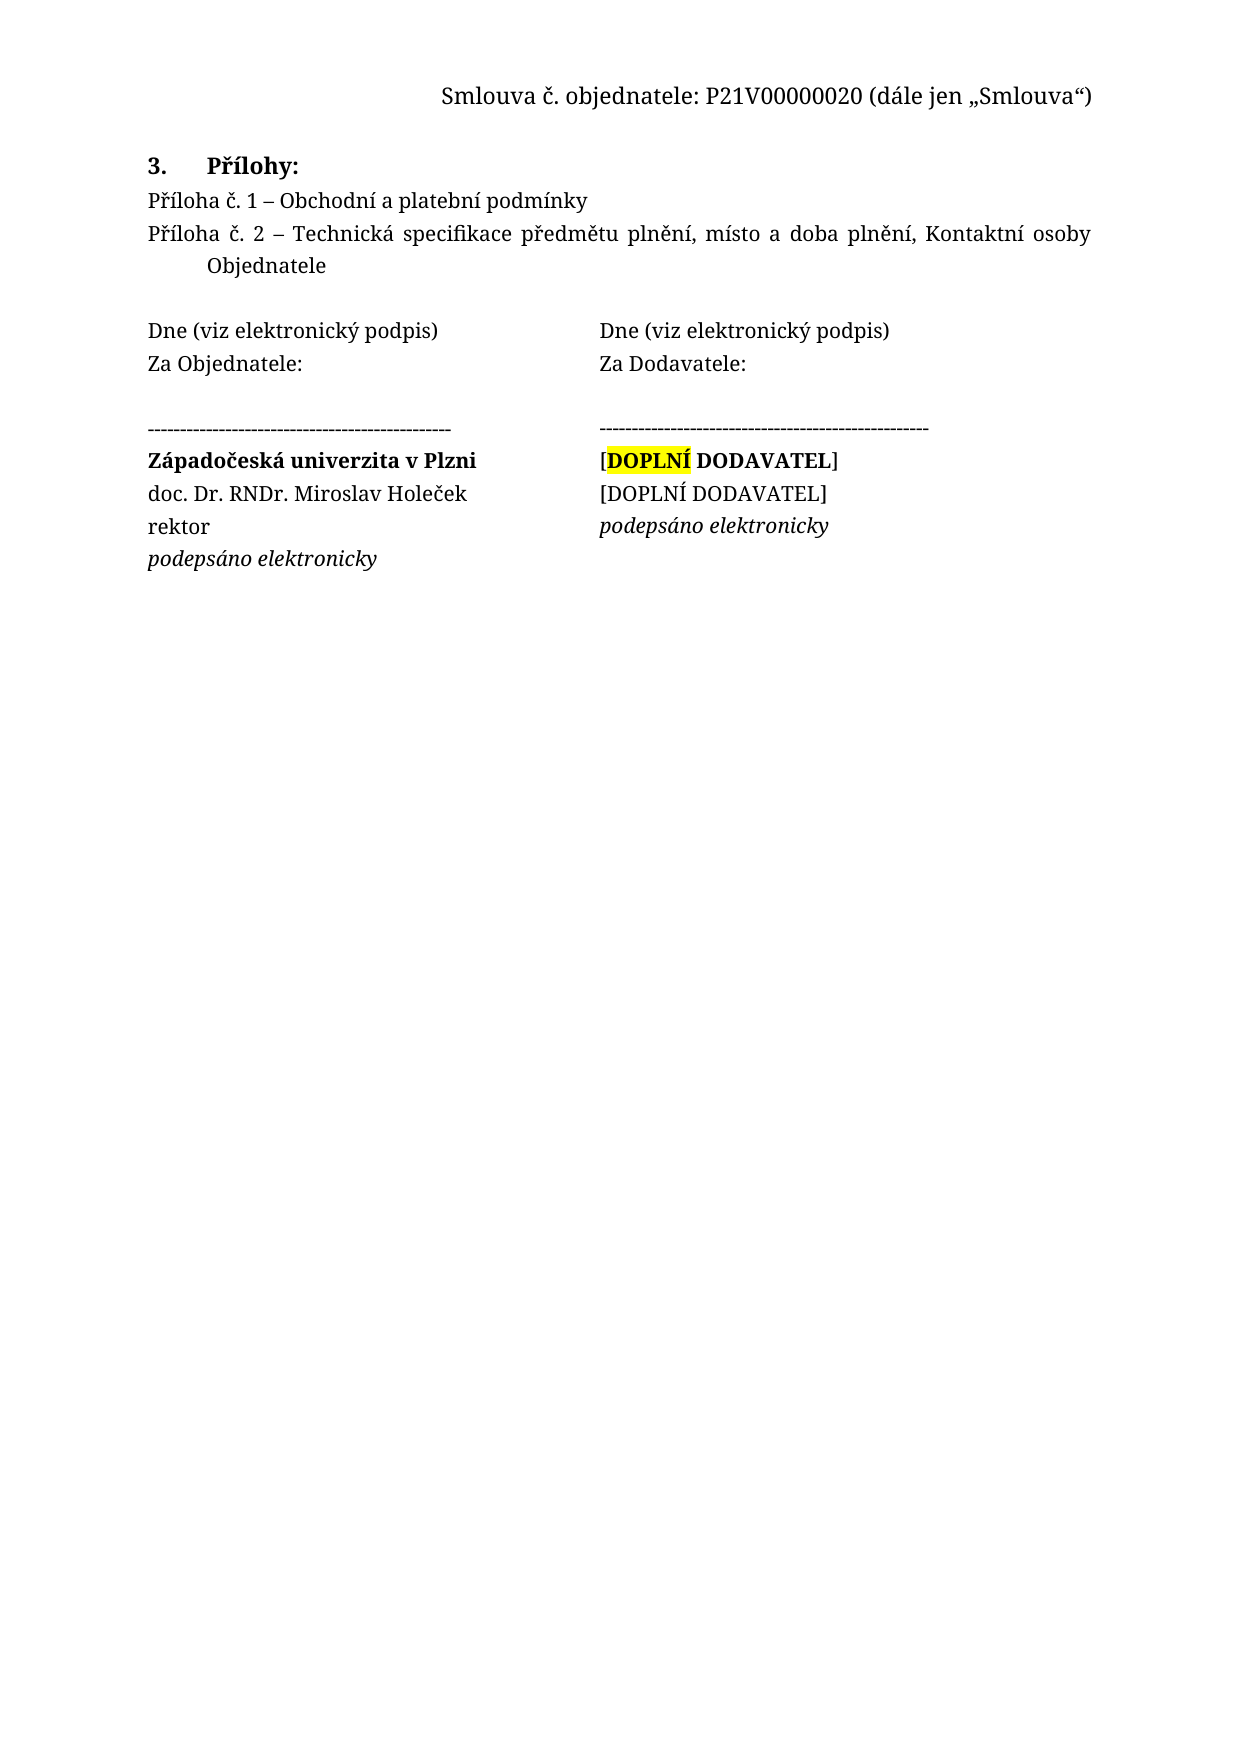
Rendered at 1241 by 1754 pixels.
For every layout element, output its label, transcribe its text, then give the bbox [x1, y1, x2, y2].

table_header Dne (viz elektronický podpis) Za Objednatele: ----------------------------------------------- Západočeská univerzita v Plzni doc. Dr. RNDr. Miroslav Holeček rektor podepsáno elektronicky [136, 316, 588, 577]
table_header Dne (viz elektronický podpis) Za Dodavatele: --------------------------------------------------- [DOPLNÍ DODAVATEL] [DOPLNÍ DODAVATEL] podepsáno elektronicky [588, 316, 1040, 577]
text Příloha č. 1 – Obchodní a platební podmínky [148, 186, 1093, 214]
text Příloha č. 2 – Technická specifikace předmětu plnění, místo a doba plnění, Kontaktní osoby Objednatele [148, 219, 1093, 280]
list Přílohy: [148, 150, 1093, 181]
